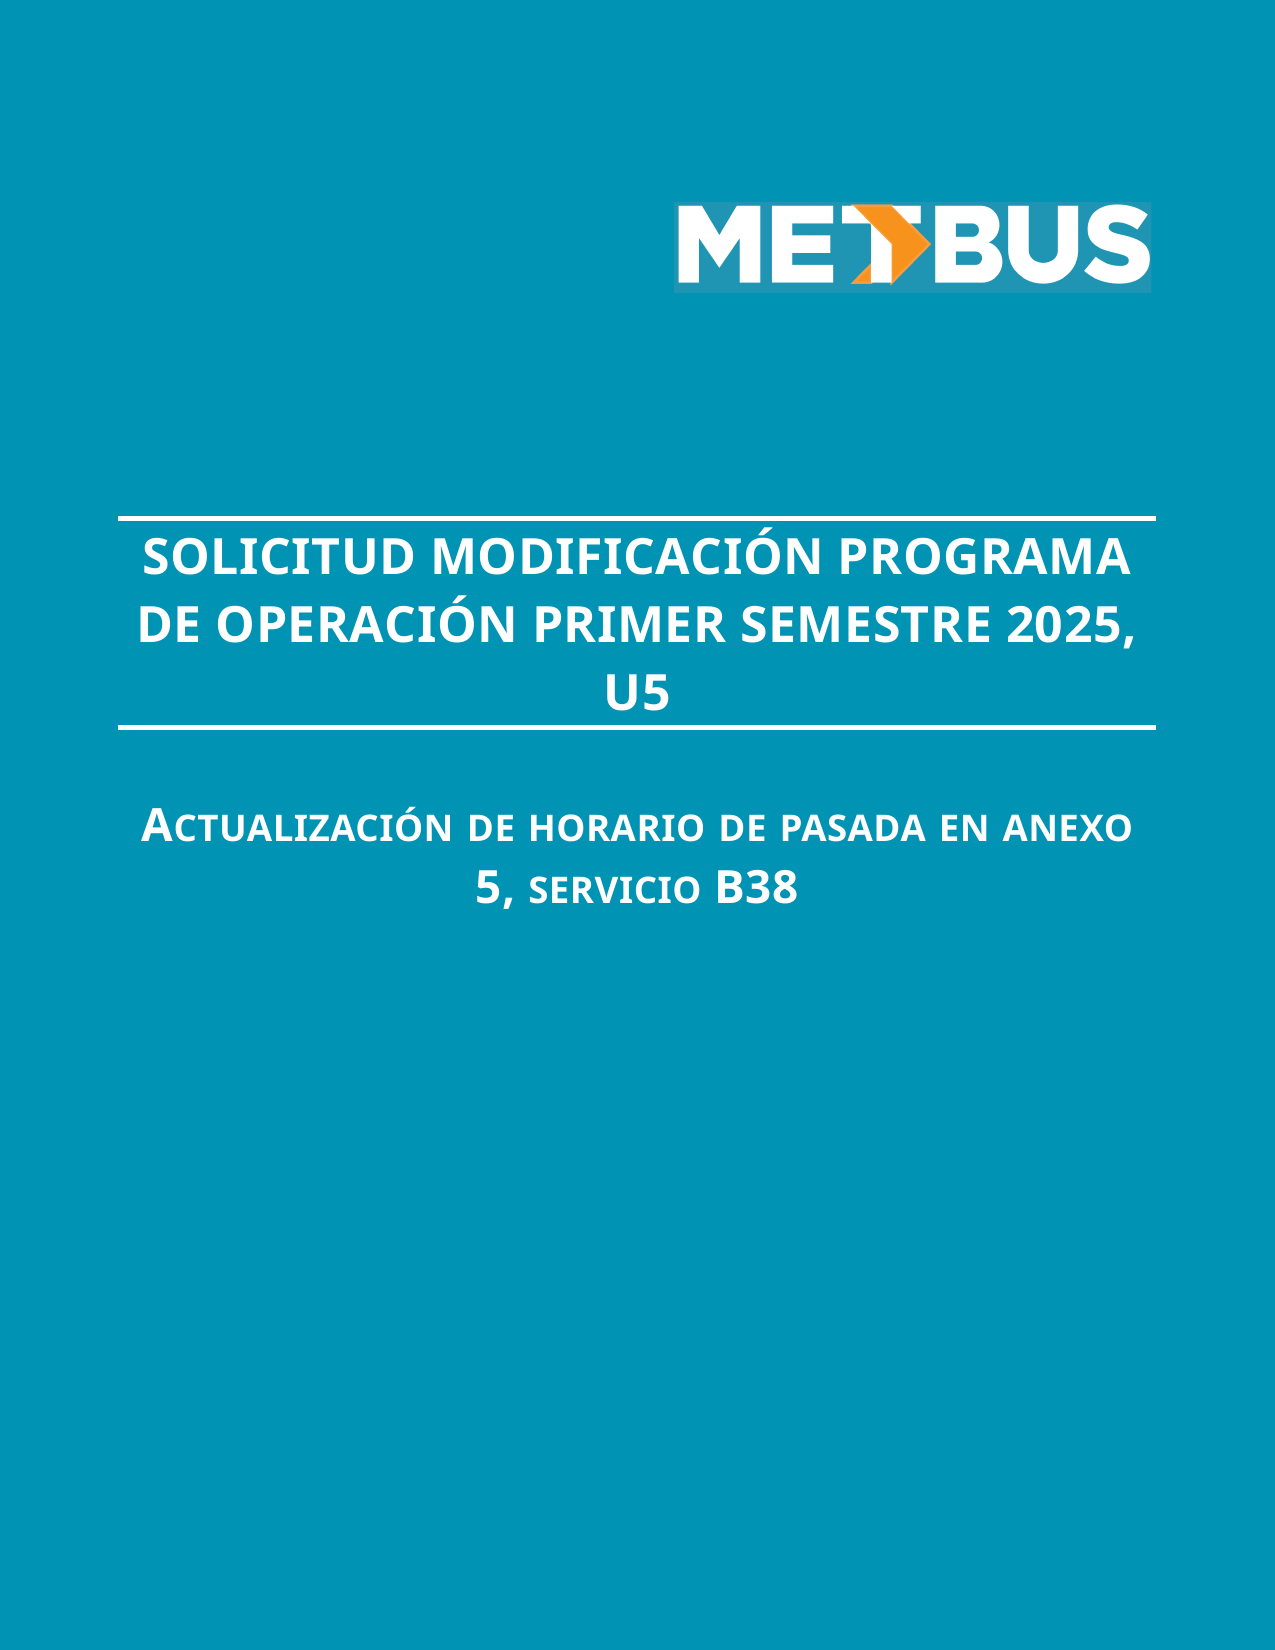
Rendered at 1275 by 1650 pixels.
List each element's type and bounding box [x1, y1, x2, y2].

picture [674, 202, 1150, 293]
